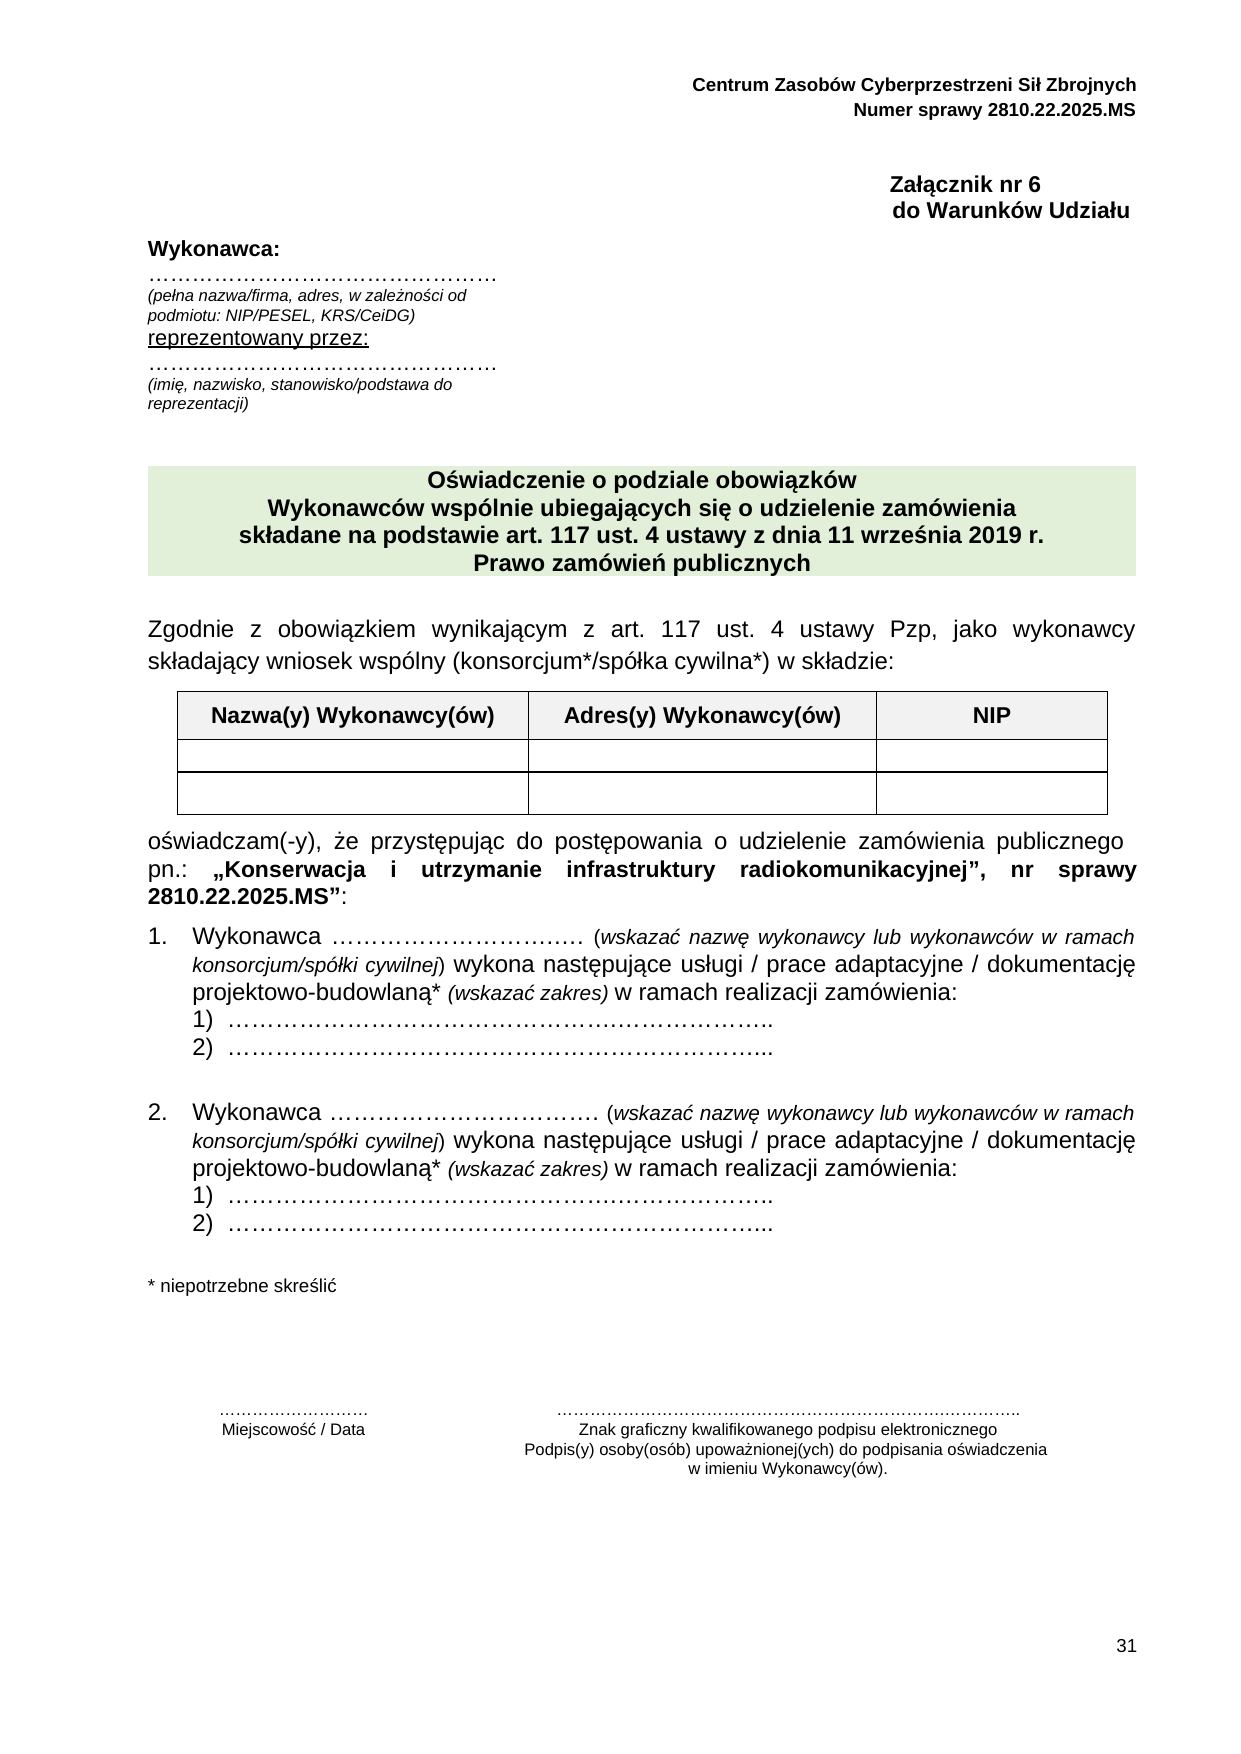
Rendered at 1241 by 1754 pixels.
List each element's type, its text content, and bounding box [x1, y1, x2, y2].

table_cell [529, 773, 876, 813]
table_cell Znak graficzny kwalifikowanego podpisu elektronicznego Podpis(y) osoby(osób) upoważnionej(ych) do podpisania oświadczenia w imieniu Wykonawcy(ów). [439, 1419, 1137, 1497]
text (pełna nazwa/firma, adres, w zależności od podmiotu: NIP/PESEL, KRS/CeiDG) [148, 286, 517, 324]
list …………………………………………………………... [192, 1209, 1137, 1236]
text ………………………………………… [148, 350, 517, 375]
table_cell [529, 740, 876, 771]
table_header Nazwa(y) Wykonawcy(ów) [178, 692, 528, 739]
text reprezentowany przez: [148, 324, 1137, 350]
table_cell [877, 740, 1107, 771]
list …………………………………………………………... [192, 1033, 1137, 1060]
table_header NIP [877, 692, 1107, 739]
list ………………………………………….……………….. [192, 1005, 1137, 1033]
table_header ……………………… [148, 1371, 439, 1419]
table_header Adres(y) Wykonawcy(ów) [529, 692, 876, 739]
text Wykonawców wspólnie ubiegających się o udzielenie zamówienia [148, 493, 1136, 521]
table_header …………………………………………………………….………….. [439, 1371, 1137, 1419]
table_cell [877, 773, 1107, 813]
text Wykonawca: [148, 236, 1137, 261]
text Załącznik nr 6 do Warunków Udziału [148, 171, 1137, 223]
text składane na podstawie art. 117 ust. 4 ustawy z dnia 11 września 2019 r. [148, 521, 1136, 549]
list Wykonawca ……………………….…. (wskazać nazwę wykonawcy lub wykonawców w ramach konsorcjum/spółki cywilnej) wykona następujące usługi / prace adaptacyjne / dokumentację projektowo-budowlaną* (wskazać zakres) w ramach realizacji zamówienia: [148, 922, 1137, 1005]
list ………………………………………….……………….. [192, 1181, 1137, 1209]
text Prawo zamówień publicznych [148, 549, 1136, 576]
text * niepotrzebne skreślić [148, 1274, 1137, 1296]
text ………………………………………… [148, 261, 517, 286]
text Zgodnie z obowiązkiem wynikającym z art. 117 ust. 4 ustawy Pzp, jako wykonawcy składający wniosek wspólny (konsorcjum*/spółka cywilna*) w składzie: [148, 615, 1137, 674]
text Oświadczenie o podziale obowiązków [148, 466, 1136, 493]
text (imię, nazwisko, stanowisko/podstawa do reprezentacji) [148, 375, 517, 413]
list Wykonawca ……………………………. (wskazać nazwę wykonawcy lub wykonawców w ramach konsorcjum/spółki cywilnej) wykona następujące usługi / prace adaptacyjne / dokumentację projektowo-budowlaną* (wskazać zakres) w ramach realizacji zamówienia: [148, 1098, 1137, 1181]
table_cell [178, 773, 528, 813]
table_cell Miejscowość / Data [148, 1419, 439, 1497]
table_cell [178, 740, 528, 771]
text oświadczam(-y), że przystępując do postępowania o udzielenie zamówienia publicznego pn.: „Konserwacja i utrzymanie infrastruktury radiokomunikacyjnej”, nr sprawy 2810.22.2025.MS”: [148, 827, 1137, 910]
